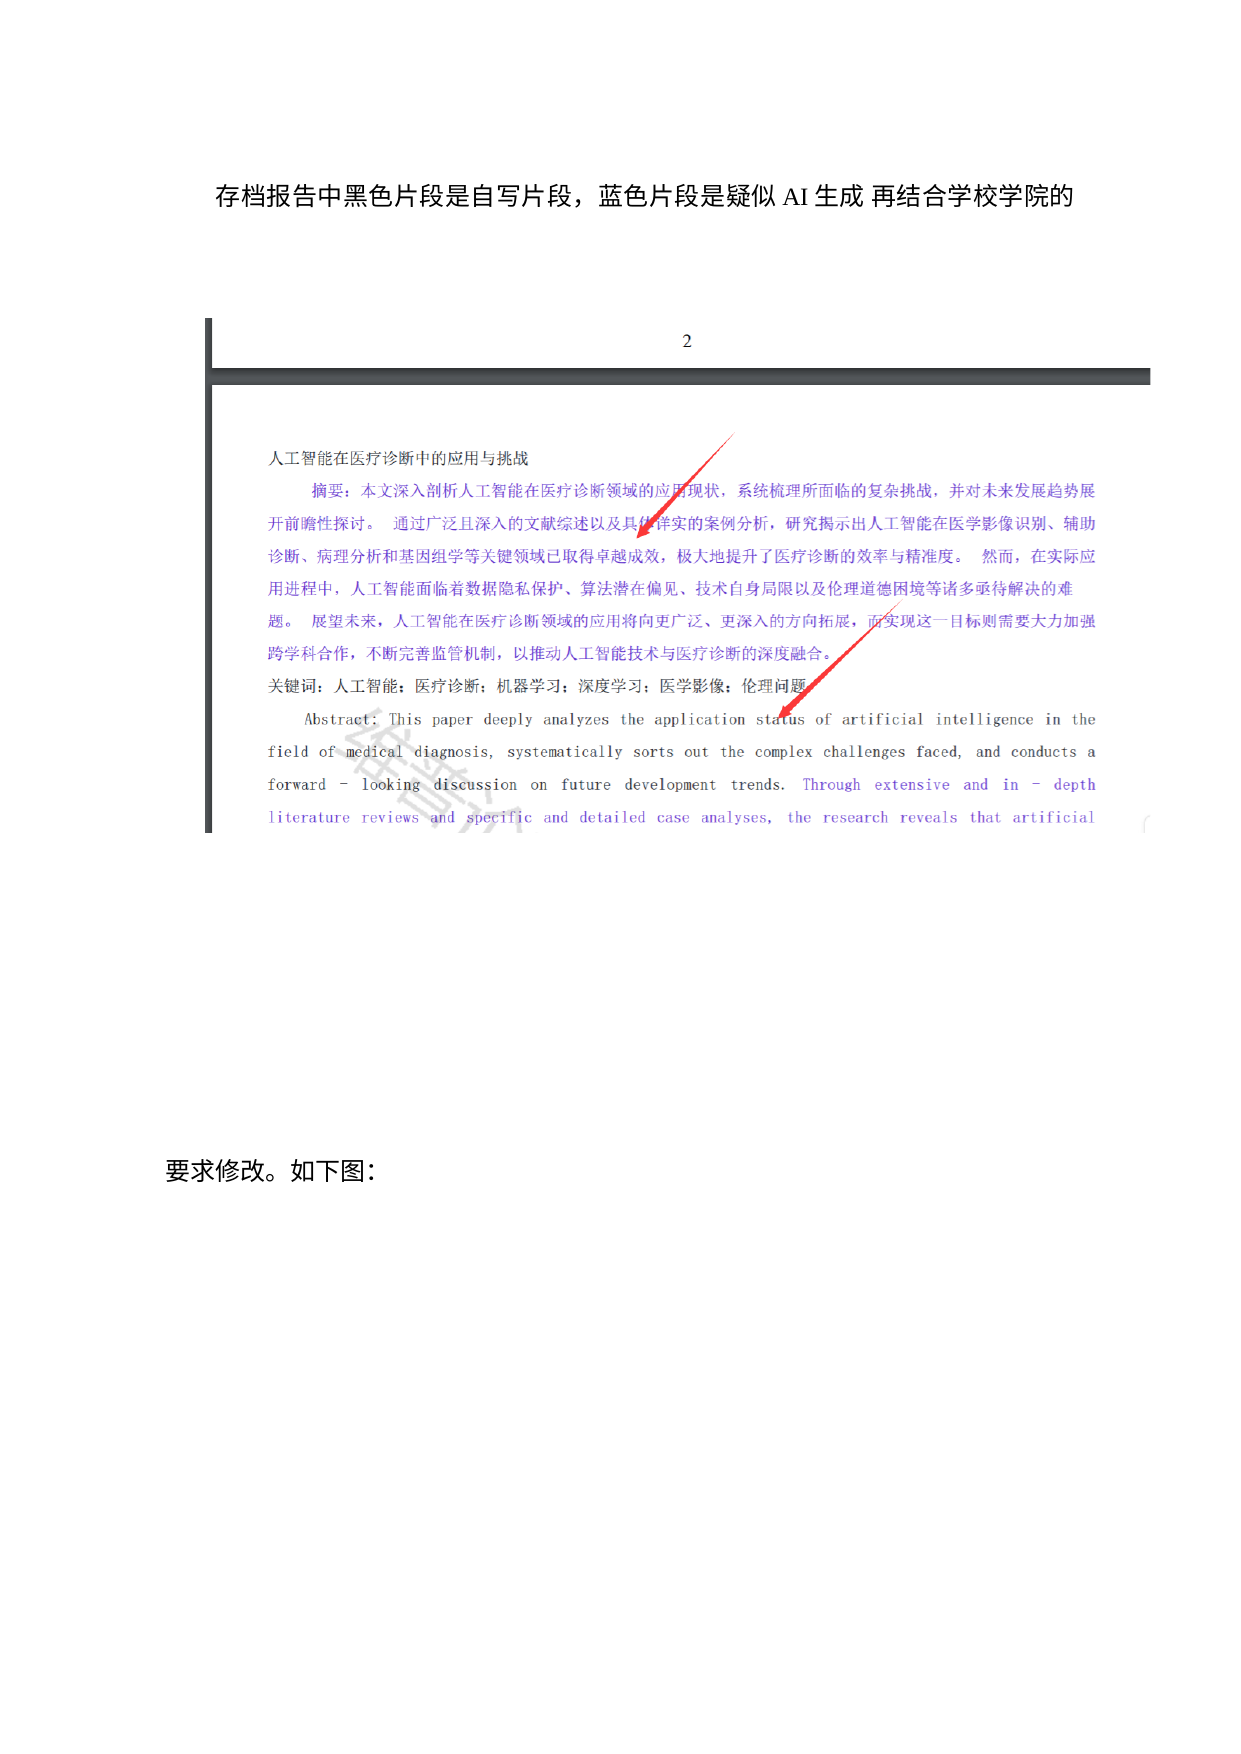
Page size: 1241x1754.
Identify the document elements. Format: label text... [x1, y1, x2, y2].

picture [205, 318, 1151, 833]
